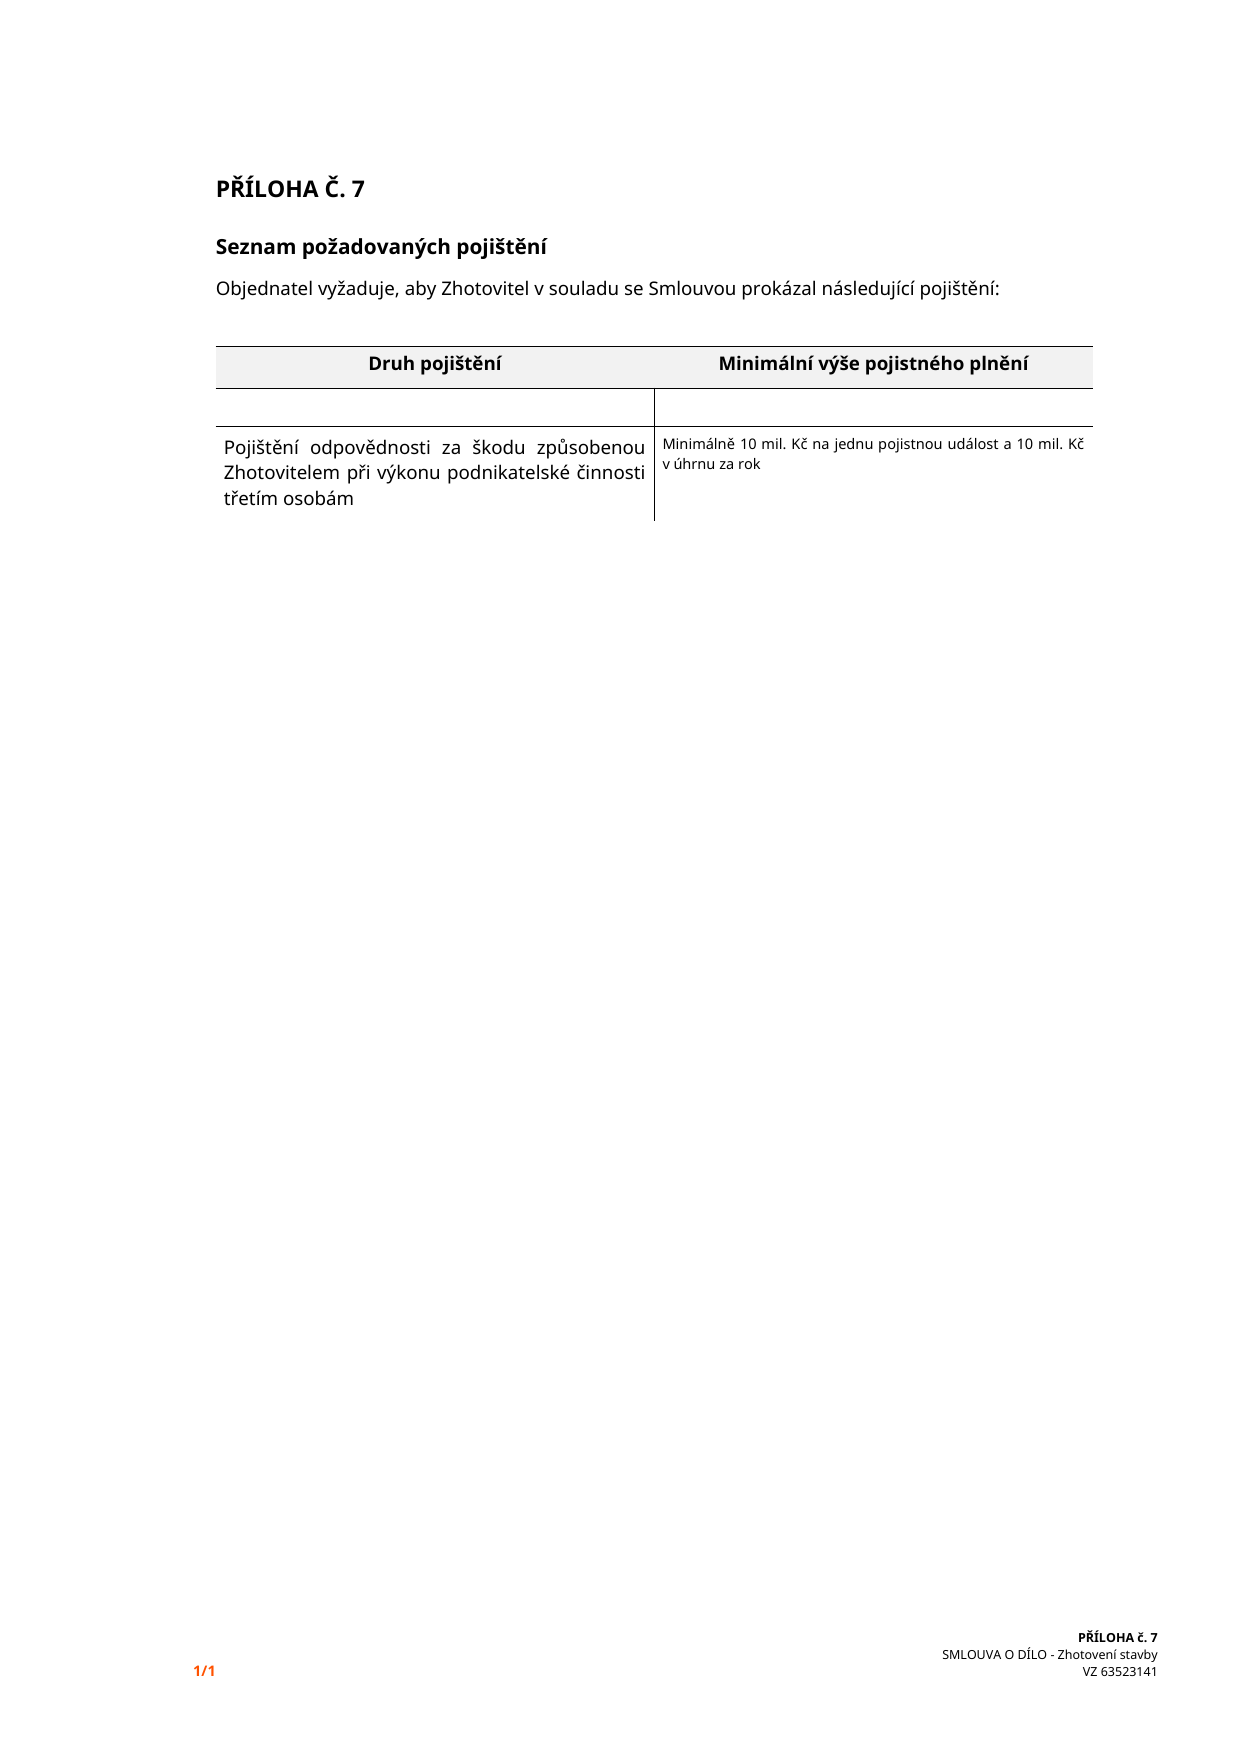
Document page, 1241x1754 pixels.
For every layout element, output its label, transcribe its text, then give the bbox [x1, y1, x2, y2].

table_cell [216, 389, 654, 426]
table_cell Pojištění odpovědnosti za škodu způsobenou Zhotovitelem při výkonu podnikatelské činnosti třetím osobám [216, 427, 654, 521]
table_header Druh pojištění [216, 347, 654, 388]
text Objednatel vyžaduje, aby Zhotovitel v souladu se Smlouvou prokázal následující pojištění: [216, 276, 1093, 301]
table_cell Minimálně 10 mil. Kč na jednu pojistnou událost a 10 mil. Kč v úhrnu za rok [655, 427, 1093, 521]
table_header Minimální výše pojistného plnění [654, 347, 1093, 388]
text Seznam požadovaných pojištění [216, 232, 1093, 260]
table_cell [655, 389, 1093, 426]
text Příloha č. 7 [216, 172, 1093, 204]
